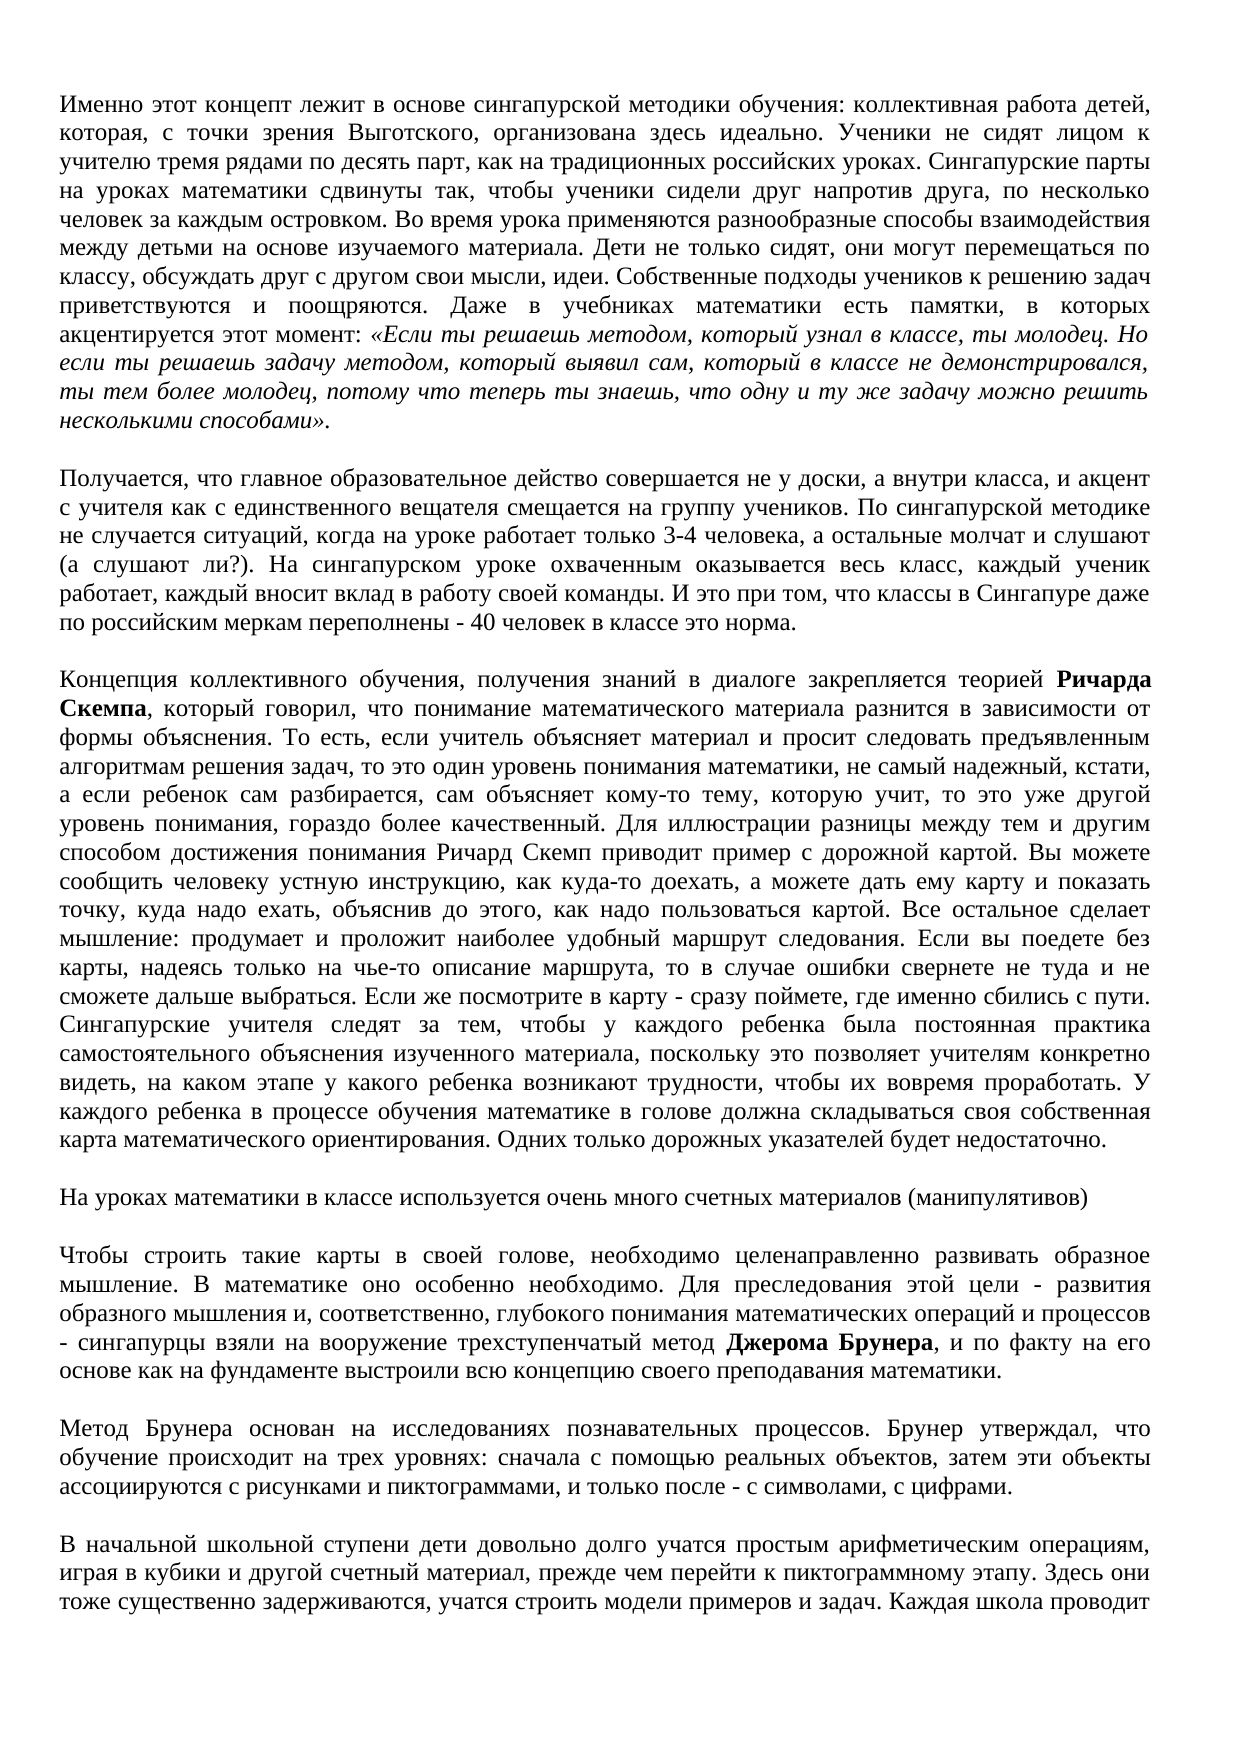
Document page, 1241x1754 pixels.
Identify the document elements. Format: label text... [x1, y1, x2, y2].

text Получается, что главное образовательное действо совершается не у доски, а внутри класса, и акцент с учителя как с единственного вещателя смещается на группу учеников. По сингапурской методике не случается ситуаций, когда на уроке работает только 3-4 человека, а остальные молчат и слушают (а слушают ли?). На сингапурском уроке охваченным оказывается весь класс, каждый ученик работает, каждый вносит вклад в работу своей команды. И это при том, что классы в Сингапуре даже по российским меркам переполнены - 40 человек в классе это норма. [59, 463, 1152, 635]
text Именно этот концепт лежит в основе сингапурской методики обучения: коллективная работа детей, которая, с точки зрения Выготского, организована здесь идеально. Ученики не сидят лицом к учителю тремя рядами по десять парт, как на традиционных российских уроках. Сингапурские парты на уроках математики сдвинуты так, чтобы ученики сидели друг напротив друга, по несколько человек за каждым островком. Во время урока применяются разнообразные способы взаимодействия между детьми на основе изучаемого материала. Дети не только сидят, они могут перемещаться по классу, обсуждать друг с другом свои мысли, идеи. Собственные подходы учеников к решению задач приветствуются и поощряются. Даже в учебниках математики есть памятки, в которых акцентируется этот момент: «Если ты решаешь методом, который узнал в классе, ты молодец. Но если ты решаешь задачу методом, который выявил сам, который в классе не демонстрировался, ты тем более молодец, потому что теперь ты знаешь, что одну и ту же задачу можно решить несколькими способами». [59, 89, 1152, 434]
text Концепция коллективного обучения, получения знаний в диалоге закрепляется теорией Ричарда Скемпа, который говорил, что понимание математического материала разнится в зависимости от формы объяснения. То есть, если учитель объясняет материал и просит следовать предъявленным алгоритмам решения задач, то это один уровень понимания математики, не самый надежный, кстати, а если ребенок сам разбирается, сам объясняет кому-то тему, которую учит, то это уже другой уровень понимания, гораздо более качественный. Для иллюстрации разницы между тем и другим способом достижения понимания Ричард Скемп приводит пример с дорожной картой. Вы можете сообщить человеку устную инструкцию, как куда-то доехать, а можете дать ему карту и показать точку, куда надо ехать, объяснив до этого, как надо пользоваться картой. Все остальное сделает мышление: продумает и проложит наиболее удобный маршрут следования. Если вы поедете без карты, надеясь только на чье-то описание маршрута, то в случае ошибки свернете не туда и не сможете дальше выбраться. Если же посмотрите в карту - сразу поймете, где именно сбились с пути. Сингапурские учителя следят за тем, чтобы у каждого ребенка была постоянная практика самостоятельного объяснения изученного материала, поскольку это позволяет учителям конкретно видеть, на каком этапе у какого ребенка возникают трудности, чтобы их вовремя проработать. У каждого ребенка в процессе обучения математике в голове должна складываться своя собственная карта математического ориентирования. Одних только дорожных указателей будет недостаточно. [59, 664, 1152, 1153]
text Метод Брунера основан на исследованиях познавательных процессов. Брунер утверждал, что обучение происходит на трех уровнях: сначала с помощью реальных объектов, затем эти объекты ассоциируются с рисунками и пиктограммами, и только после - с символами, с цифрами. [59, 1413, 1152, 1499]
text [59, 1529, 1152, 1615]
text На уроках математики в классе используется очень много счетных материалов (манипулятивов) [59, 1182, 1152, 1211]
text Чтобы строить такие карты в своей голове, необходимо целенаправленно развивать образное мышление. В математике оно особенно необходимо. Для преследования этой цели - развития образного мышления и, соответственно, глубокого понимания математических операций и процессов - сингапурцы взяли на вооружение трехступенчатый метод Джерома Брунера, и по факту на его основе как на фундаменте выстроили всю концепцию своего преподавания математики. [59, 1240, 1152, 1384]
